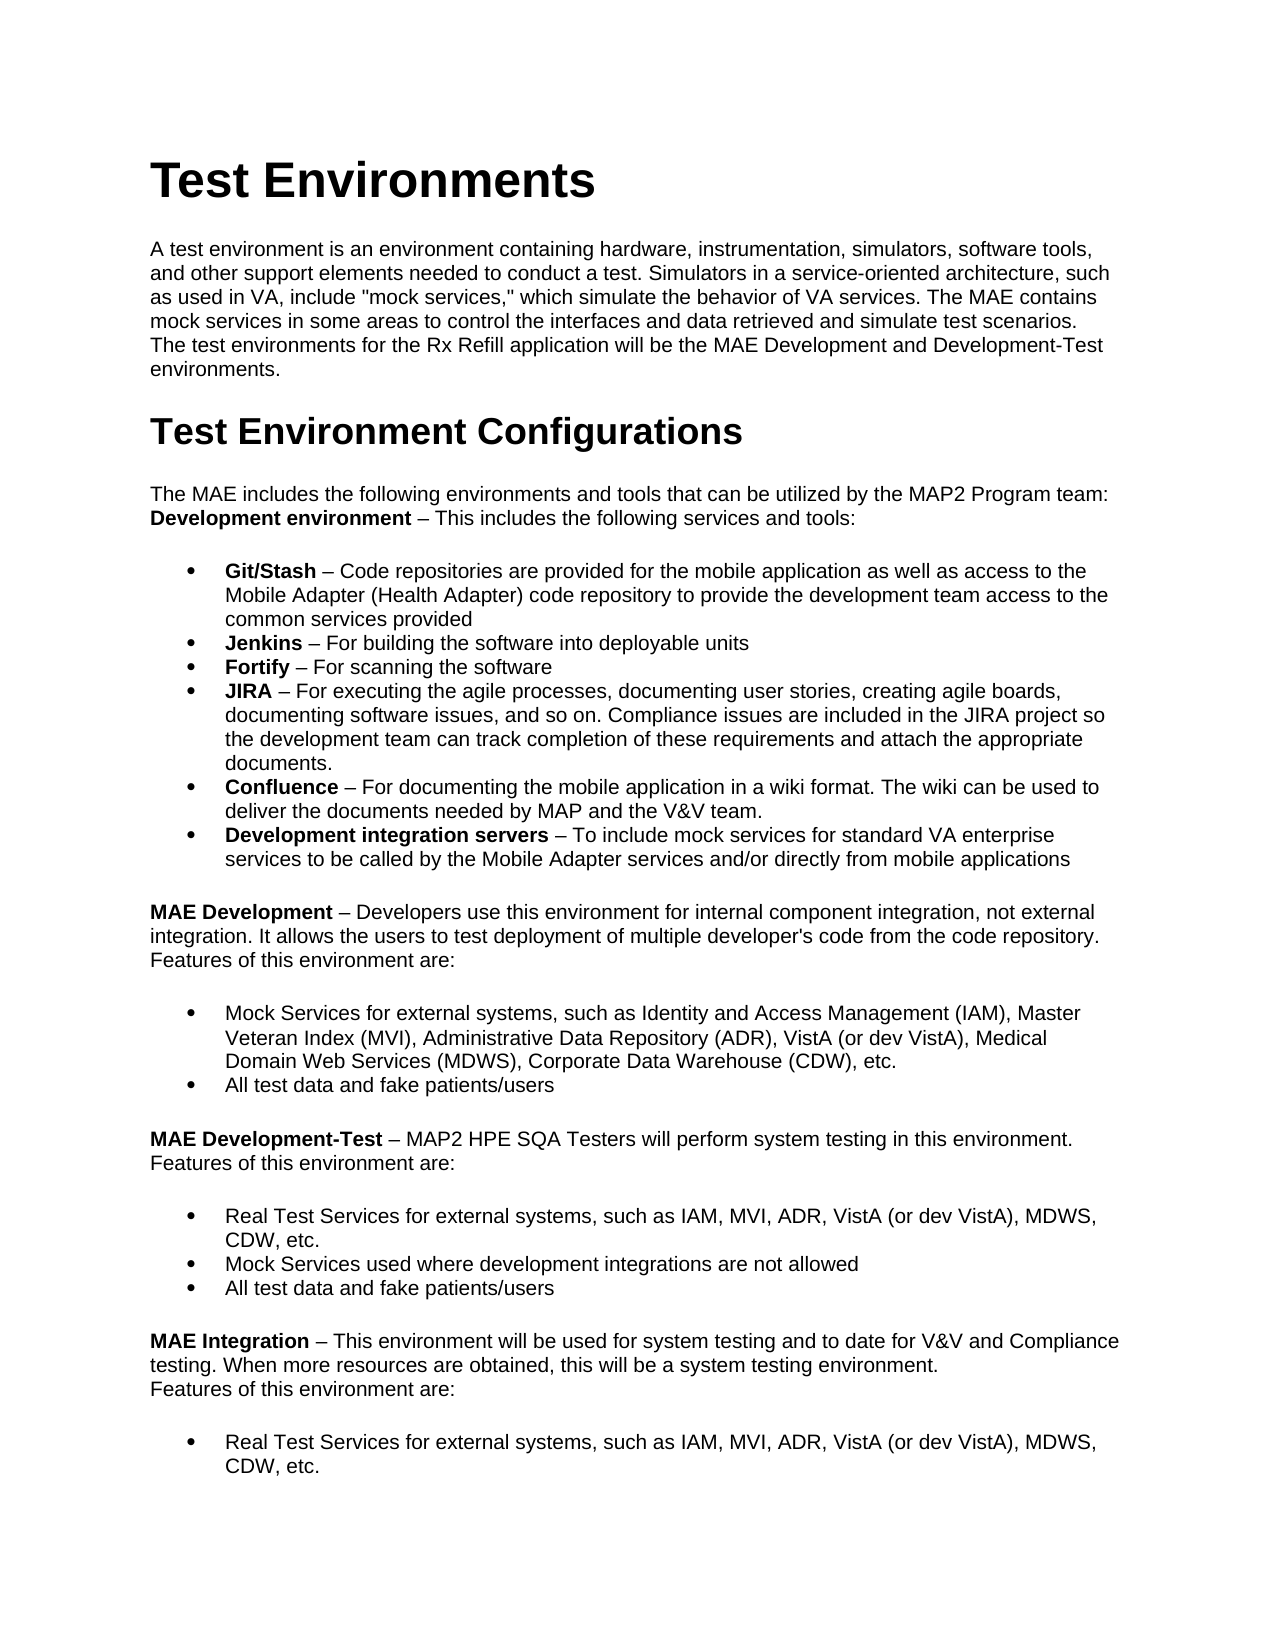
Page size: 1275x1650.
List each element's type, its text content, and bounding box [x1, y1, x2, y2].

list All test data and fake patients/users [187, 1073, 1125, 1097]
text The MAE includes the following environments and tools that can be utilized by the MAP2 Program team: Development environment – This includes the following services and tools: [150, 482, 1125, 530]
subtitle Test Environment Configurations [150, 409, 1125, 453]
list Jenkins – For building the software into deployable units [187, 631, 1125, 655]
list Real Test Services for external systems, such as IAM, MVI, ADR, VistA (or dev VistA), MDWS, CDW, etc. [187, 1203, 1125, 1252]
text MAE Development – Developers use this environment for internal component integration, not external integration. It allows the users to test deployment of multiple developer's code from the code repository. Features of this environment are: [150, 900, 1125, 972]
text MAE Integration – This environment will be used for system testing and to date for V&V and Compliance testing. When more resources are obtained, this will be a system testing environment. Features of this environment are: [150, 1329, 1125, 1401]
list Development integration servers – To include mock services for standard VA enterprise services to be called by the Mobile Adapter services and/or directly from mobile applications [187, 823, 1125, 871]
list Real Test Services for external systems, such as IAM, MVI, ADR, VistA (or dev VistA), MDWS, CDW, etc. [187, 1430, 1125, 1478]
text MAE Development-Test – MAP2 HPE SQA Testers will perform system testing in this environment. Features of this environment are: [150, 1126, 1125, 1174]
list Mock Services used where development integrations are not allowed [187, 1252, 1125, 1276]
list JIRA – For executing the agile processes, documenting user stories, creating agile boards, documenting software issues, and so on. Compliance issues are included in the JIRA project so the development team can track completion of these requirements and attach the appropriate documents. [187, 679, 1125, 775]
list Confluence – For documenting the mobile application in a wiki format. The wiki can be used to deliver the documents needed by MAP and the V&V team. [187, 775, 1125, 823]
list Fortify – For scanning the software [187, 655, 1125, 679]
list Git/Stash – Code repositories are provided for the mobile application as well as access to the Mobile Adapter (Health Adapter) code repository to provide the development team access to the common services provided [187, 559, 1125, 631]
list Mock Services for external systems, such as Identity and Access Management (IAM), Master Veteran Index (MVI), Administrative Data Repository (ADR), VistA (or dev VistA), Medical Domain Web Services (MDWS), Corporate Data Warehouse (CDW), etc. [187, 1001, 1125, 1073]
text A test environment is an environment containing hardware, instrumentation, simulators, software tools, and other support elements needed to conduct a test. Simulators in a service-oriented architecture, such as used in VA, include "mock services," which simulate the behavior of VA services. The MAE contains mock services in some areas to control the interfaces and data retrieved and simulate test scenarios. The test environments for the Rx Refill application will be the MAE Development and Development-Test environments. [150, 237, 1125, 380]
list All test data and fake patients/users [187, 1276, 1125, 1300]
subtitle Test Environments [150, 150, 1125, 207]
